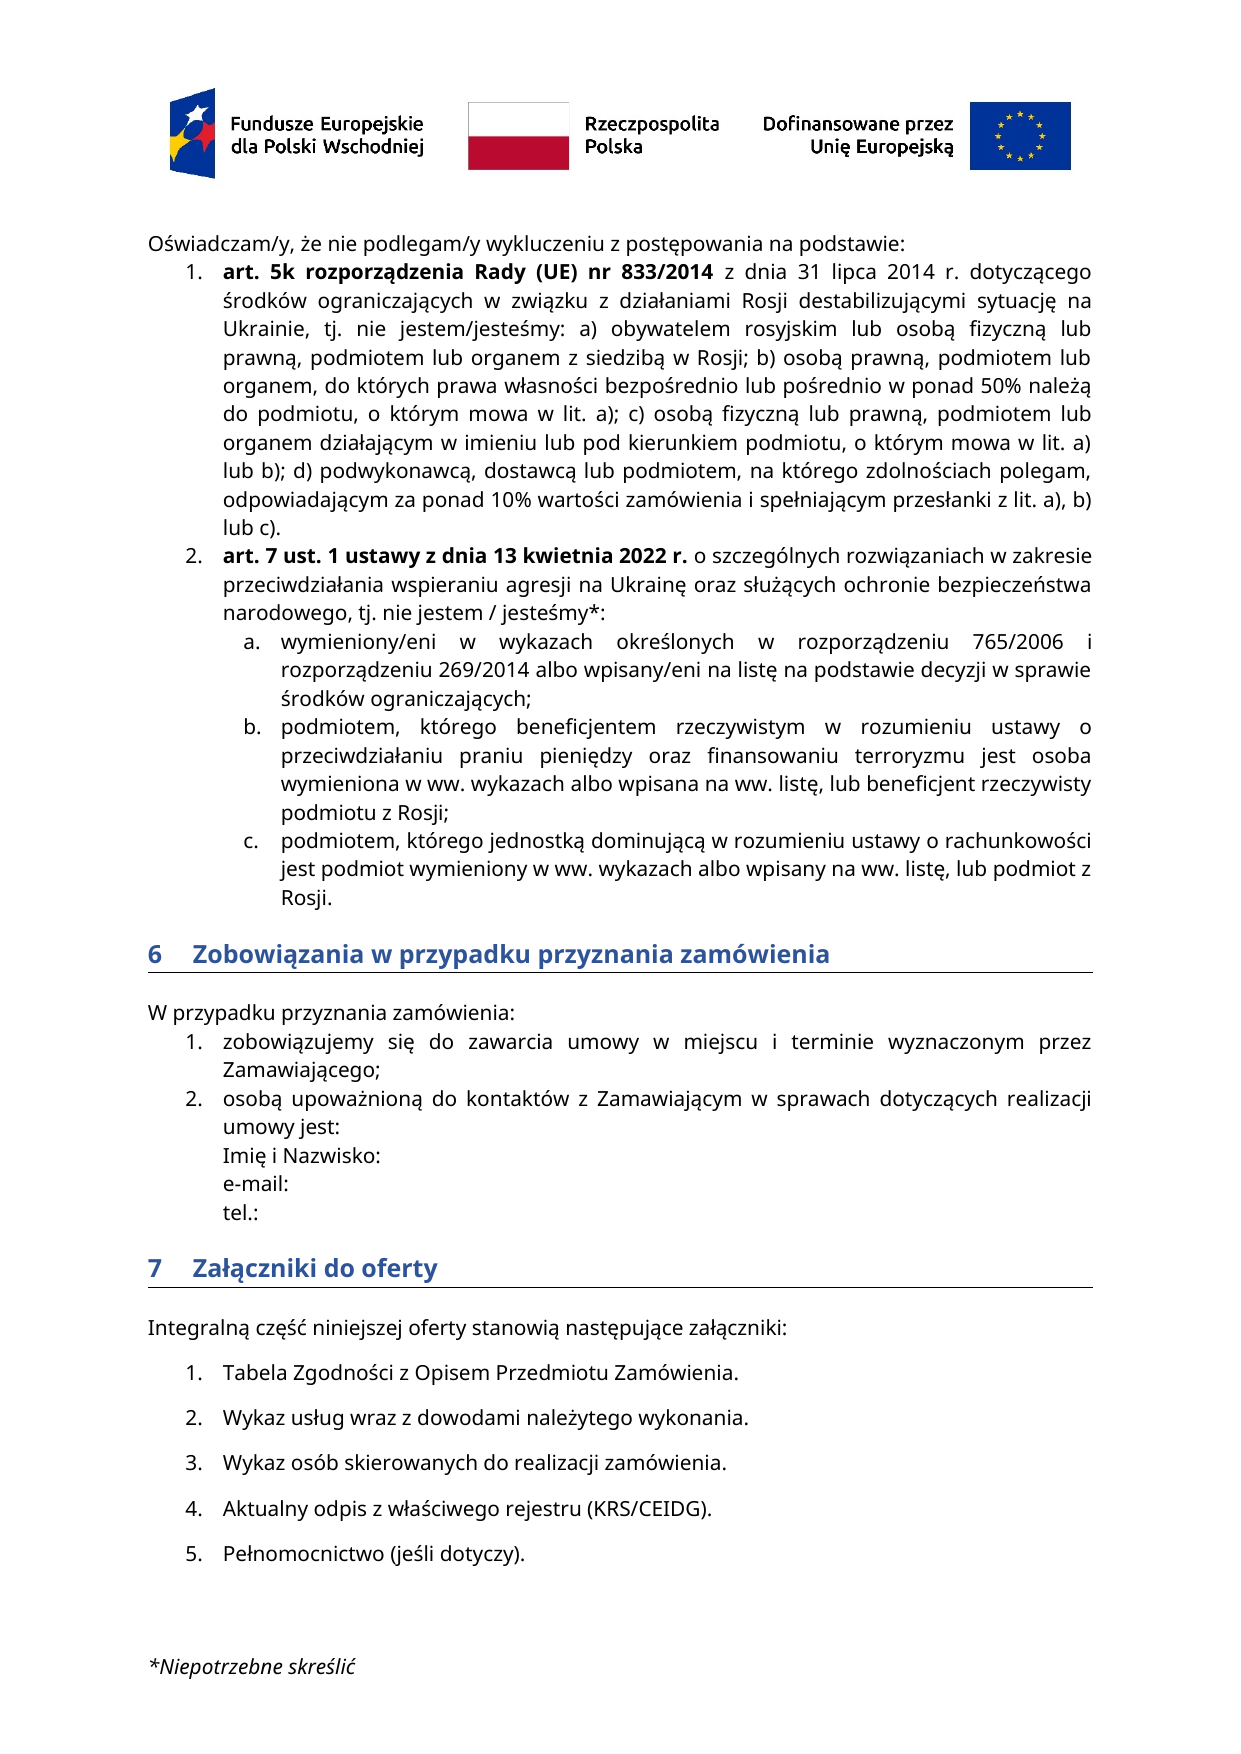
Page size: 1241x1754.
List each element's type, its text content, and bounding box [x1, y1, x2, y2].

list art. 7 ust. 1 ustawy z dnia 13 kwietnia 2022 r. o szczególnych rozwiązaniach w zakresie przeciwdziałania wspieraniu agresji na Ukrainę oraz służących ochronie bezpieczeństwa narodowego, tj. nie jestem / jesteśmy*: [185, 542, 1093, 627]
subtitle Załączniki do oferty [148, 1251, 1093, 1287]
text Oświadczam/y, że nie podlegam/y wykluczeniu z postępowania na podstawie: [148, 229, 1093, 257]
list art. 5k rozporządzenia Rady (UE) nr 833/2014 z dnia 31 lipca 2014 r. dotyczącego środków ograniczających w związku z działaniami Rosji destabilizującymi sytuację na Ukrainie, tj. nie jestem/jesteśmy: a) obywatelem rosyjskim lub osobą fizyczną lub prawną, podmiotem lub organem z siedzibą w Rosji; b) osobą prawną, podmiotem lub organem, do których prawa własności bezpośrednio lub pośrednio w ponad 50% należą do podmiotu, o którym mowa w lit. a); c) osobą fizyczną lub prawną, podmiotem lub organem działającym w imieniu lub pod kierunkiem podmiotu, o którym mowa w lit. a) lub b); d) podwykonawcą, dostawcą lub podmiotem, na którego zdolnościach polegam, odpowiadającym za ponad 10% wartości zamówienia i spełniającym przesłanki z lit. a), b) lub c). [185, 257, 1093, 542]
text Imię i Nazwisko: [223, 1141, 1093, 1169]
list Wykaz usług wraz z dowodami należytego wykonania. [185, 1403, 1093, 1432]
list Tabela Zgodności z Opisem Przedmiotu Zamówienia. [185, 1358, 1093, 1387]
list Wykaz osób skierowanych do realizacji zamówienia. [185, 1448, 1093, 1477]
list Aktualny odpis z właściwego rejestru (KRS/CEIDG). [185, 1494, 1093, 1522]
list wymieniony/eni w wykazach określonych w rozporządzeniu 765/2006 i rozporządzeniu 269/2014 albo wpisany/eni na listę na podstawie decyzji w sprawie środków ograniczających; [243, 627, 1093, 712]
list Pełnomocnictwo (jeśli dotyczy). [185, 1539, 1093, 1567]
text tel.: [223, 1198, 1093, 1226]
text Integralną część niniejszej oferty stanowią następujące załączniki: [148, 1313, 1093, 1342]
text e-mail: [223, 1169, 1093, 1198]
list zobowiązujemy się do zawarcia umowy w miejscu i terminie wyznaczonym przez Zamawiającego; [185, 1027, 1093, 1084]
picture [147, 66, 1093, 201]
list podmiotem, którego beneficjentem rzeczywistym w rozumieniu ustawy o przeciwdziałaniu praniu pieniędzy oraz finansowaniu terroryzmu jest osoba wymieniona w ww. wykazach albo wpisana na ww. listę, lub beneficjent rzeczywisty podmiotu z Rosji; [243, 712, 1093, 826]
subtitle Zobowiązania w przypadku przyznania zamówienia [148, 936, 1093, 972]
list podmiotem, którego jednostką dominującą w rozumieniu ustawy o rachunkowości jest podmiot wymieniony w ww. wykazach albo wpisany na ww. listę, lub podmiot z Rosji. [243, 826, 1093, 911]
list osobą upoważnioną do kontaktów z Zamawiającym w sprawach dotyczących realizacji umowy jest: [185, 1084, 1093, 1141]
text W przypadku przyznania zamówienia: [148, 998, 1093, 1027]
